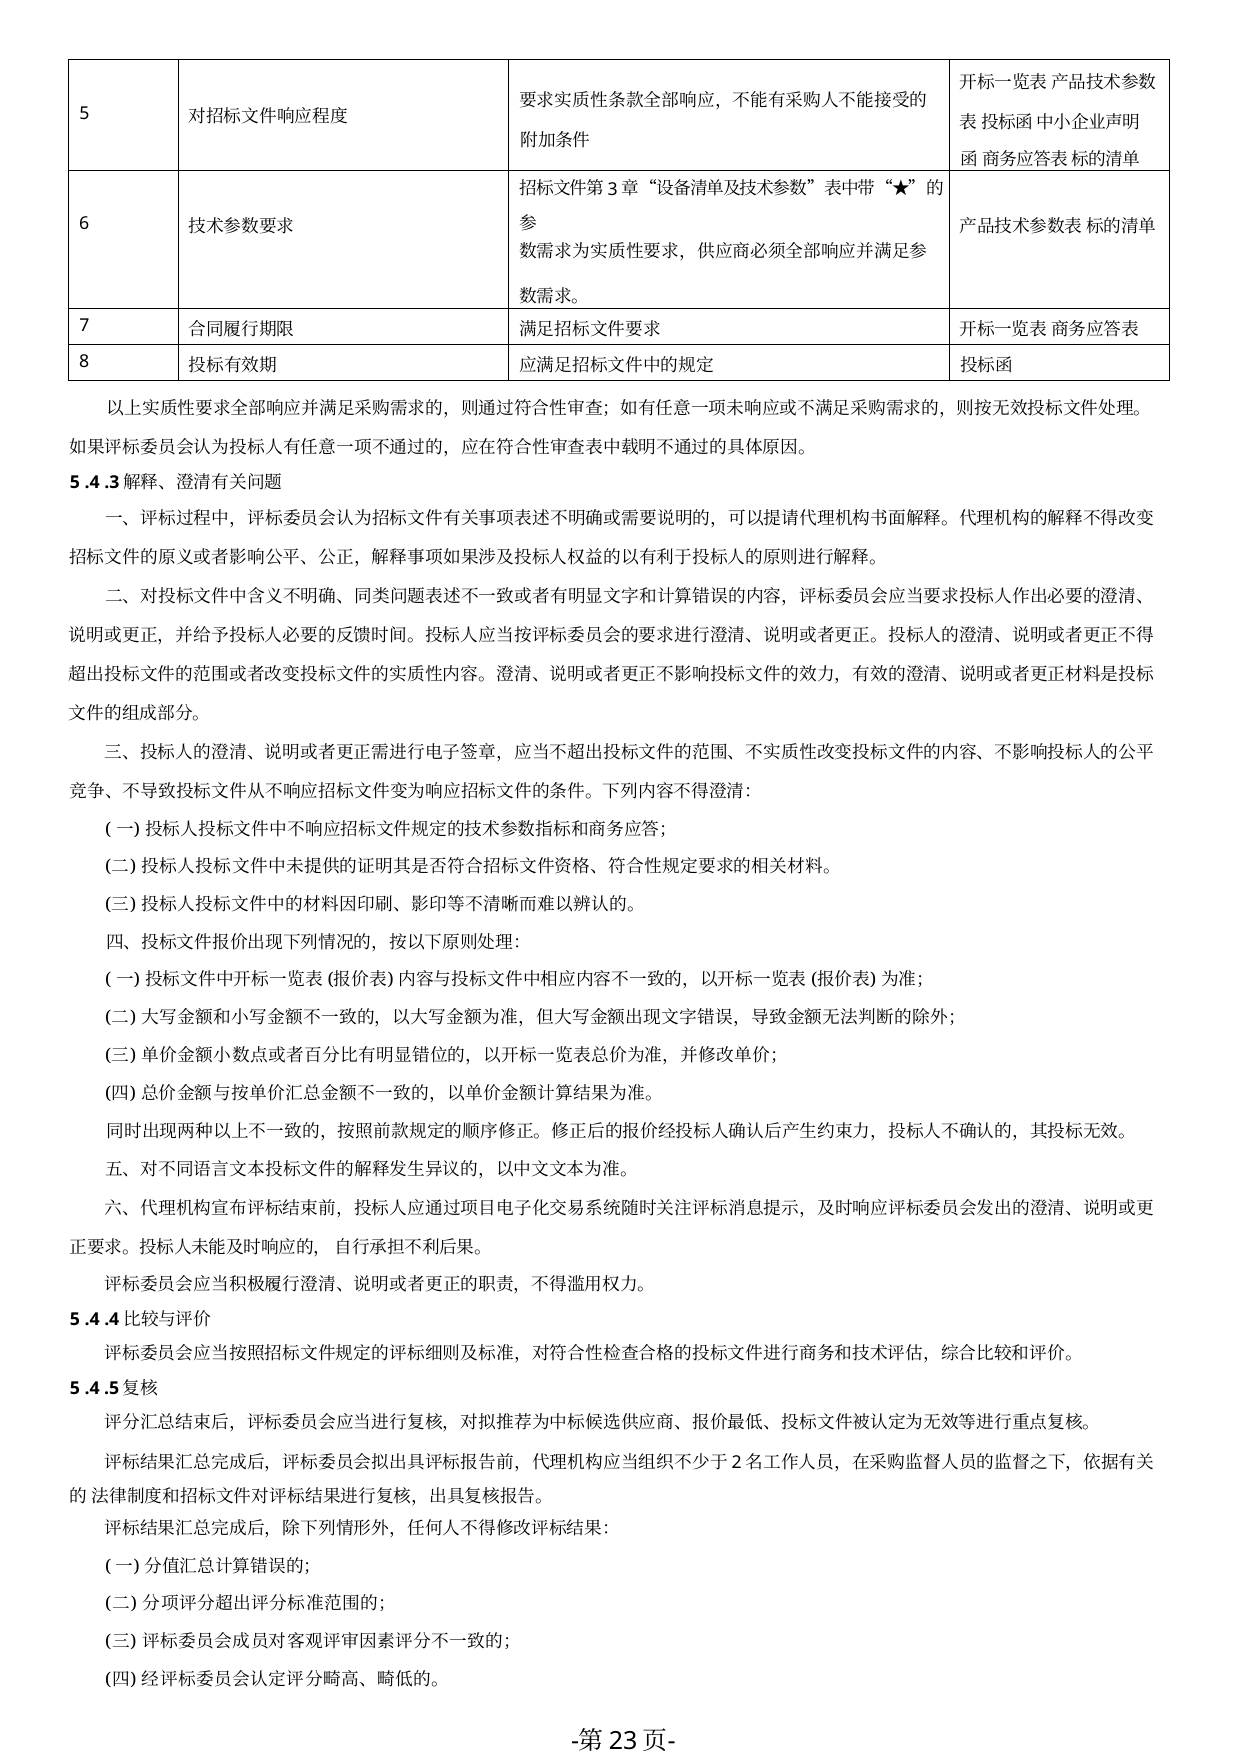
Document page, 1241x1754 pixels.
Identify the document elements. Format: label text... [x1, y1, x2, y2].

text 评标结果汇总完成后，除下列情形外，任何人不得修改评标结果： [104, 1516, 1171, 1539]
text (三) 评标委员会成员对客观评审因素评分不一致的； [105, 1629, 1171, 1652]
table_header 5 [69, 60, 178, 170]
table_cell 开标一览表 商务应答表 [950, 309, 1169, 343]
text 评标委员会应当积极履行澄清、说明或者更正的职责，不得滥用权力。 [104, 1272, 1171, 1295]
text 以上实质性要求全部响应并满足采购需求的，则通过符合性审查；如有任意一项未响应或不满足采购需求的，则按无效投标文件处理。 如果评标委员会认为投标人有任意一项不通过的，应在符合性审查表中载明不通过的具体原因。 [69, 394, 1152, 459]
text (四) 经评标委员会认定评分畸高、畸低的。 [105, 1667, 1171, 1690]
table_cell 满足招标文件要求 [509, 309, 949, 343]
table_header 开标一览表 产品技术参数 表 投标函 中小企业声明 函 商务应答表 标的清单 [950, 60, 1169, 170]
text (三) 投标人投标文件中的材料因印刷、影印等不清晰而难以辨认的。 [105, 892, 1171, 915]
text (二) 大写金额和小写金额不一致的，以大写金额为准，但大写金额出现文字错误，导致金额无法判断的除外； [105, 1005, 1171, 1028]
text 一、评标过程中，评标委员会认为招标文件有关事项表述不明确或需要说明的，可以提请代理机构书面解释。代理机构的解释不得改变 招标文件的原义或者影响公平、公正，解释事项如果涉及投标人权益的以有利于投标人的原则进行解释。 [69, 504, 1155, 568]
table_cell 7 [69, 309, 178, 343]
text (二) 投标人投标文件中未提供的证明其是否符合招标文件资格、符合性规定要求的相关材料。 [105, 854, 1171, 877]
table_header 对招标文件响应程度 [179, 60, 508, 170]
text 5 .4 .3解释、澄清有关问题 [69, 472, 1171, 492]
table_cell 8 [69, 345, 178, 380]
table_cell 技术参数要求 [179, 171, 508, 307]
table_cell 投标函 [950, 345, 1169, 380]
table_cell 应满足招标文件中的规定 [509, 345, 949, 380]
text 同时出现两种以上不一致的，按照前款规定的顺序修正。修正后的报价经投标人确认后产生约束力，投标人不确认的，其投标无效。 [106, 1119, 1171, 1142]
text ( 一) 投标人投标文件中不响应招标文件规定的技术参数指标和商务应答； [105, 816, 1171, 840]
table_cell 合同履行期限 [179, 309, 508, 343]
text 三、投标人的澄清、说明或者更正需进行电子签章，应当不超出投标文件的范围、不实质性改变投标文件的内容、不影响投标人的公平 竞争、不导致投标文件从不响应招标文件变为响应招标文件的条件。下列内容不得澄清： [69, 738, 1155, 803]
text 评分汇总结束后，评标委员会应当进行复核，对拟推荐为中标候选供应商、报价最低、投标文件被认定为无效等进行重点复核。 [104, 1411, 1171, 1434]
text 五、对不同语言文本投标文件的解释发生异议的，以中文文本为准。 [105, 1156, 1171, 1180]
text 四、投标文件报价出现下列情况的，按以下原则处理： [106, 930, 1171, 953]
text ( 一) 投标文件中开标一览表 (报价表) 内容与投标文件中相应内容不一致的，以开标一览表 (报价表) 为准； [105, 967, 1171, 991]
table_cell 招标文件第3章“设备清单及技术参数”表中带“★”的参 数需求为实质性要求，供应商必须全部响应并满足参 数需求。 [509, 171, 949, 307]
text 评标委员会应当按照招标文件规定的评标细则及标准，对符合性检查合格的投标文件进行商务和技术评估，综合比较和评价。 [104, 1341, 1171, 1364]
text 六、代理机构宣布评标结束前，投标人应通过项目电子化交易系统随时关注评标消息提示，及时响应评标委员会发出的澄清、说明或更 正要求。投标人未能及时响应的， 自行承担不利后果。 [69, 1194, 1155, 1258]
table_header 要求实质性条款全部响应，不能有采购人不能接受的 附加条件 [509, 60, 949, 170]
text 5 .4 .5复核 [69, 1379, 1171, 1399]
text (四) 总价金额与按单价汇总金额不一致的，以单价金额计算结果为准。 [105, 1081, 1171, 1104]
table_cell 产品技术参数表 标的清单 [950, 171, 1169, 307]
table_cell 投标有效期 [179, 345, 508, 380]
text 评标结果汇总完成后，评标委员会拟出具评标报告前，代理机构应当组织不少于2名工作人员，在采购监督人员的监督之下，依据有关的 法律制度和招标文件对评标结果进行复核，出具复核报告。 [69, 1448, 1166, 1507]
text (三) 单价金额小数点或者百分比有明显错位的，以开标一览表总价为准，并修改单价； [105, 1043, 1171, 1066]
text 5 .4 .4 比较与评价 [69, 1310, 1171, 1330]
table_cell 6 [69, 171, 178, 307]
text (二) 分项评分超出评分标准范围的； [105, 1591, 1171, 1614]
text ( 一) 分值汇总计算错误的； [105, 1553, 1171, 1577]
text 二、对投标文件中含义不明确、同类问题表述不一致或者有明显文字和计算错误的内容，评标委员会应当要求投标人作出必要的澄清、 说明或更正，并给予投标人必要的反馈时间。投标人应当按评标委员会的要求进行澄清、说明或者更正。投标人的澄清、说明或者更正不得 超出投标文件的范围或者改变投标文件的实质性内容。澄清、说明或者更正不影响投标文件的效力，有效的澄清、说明或者更正材料是投标 文件的组成部分。 [69, 582, 1155, 725]
